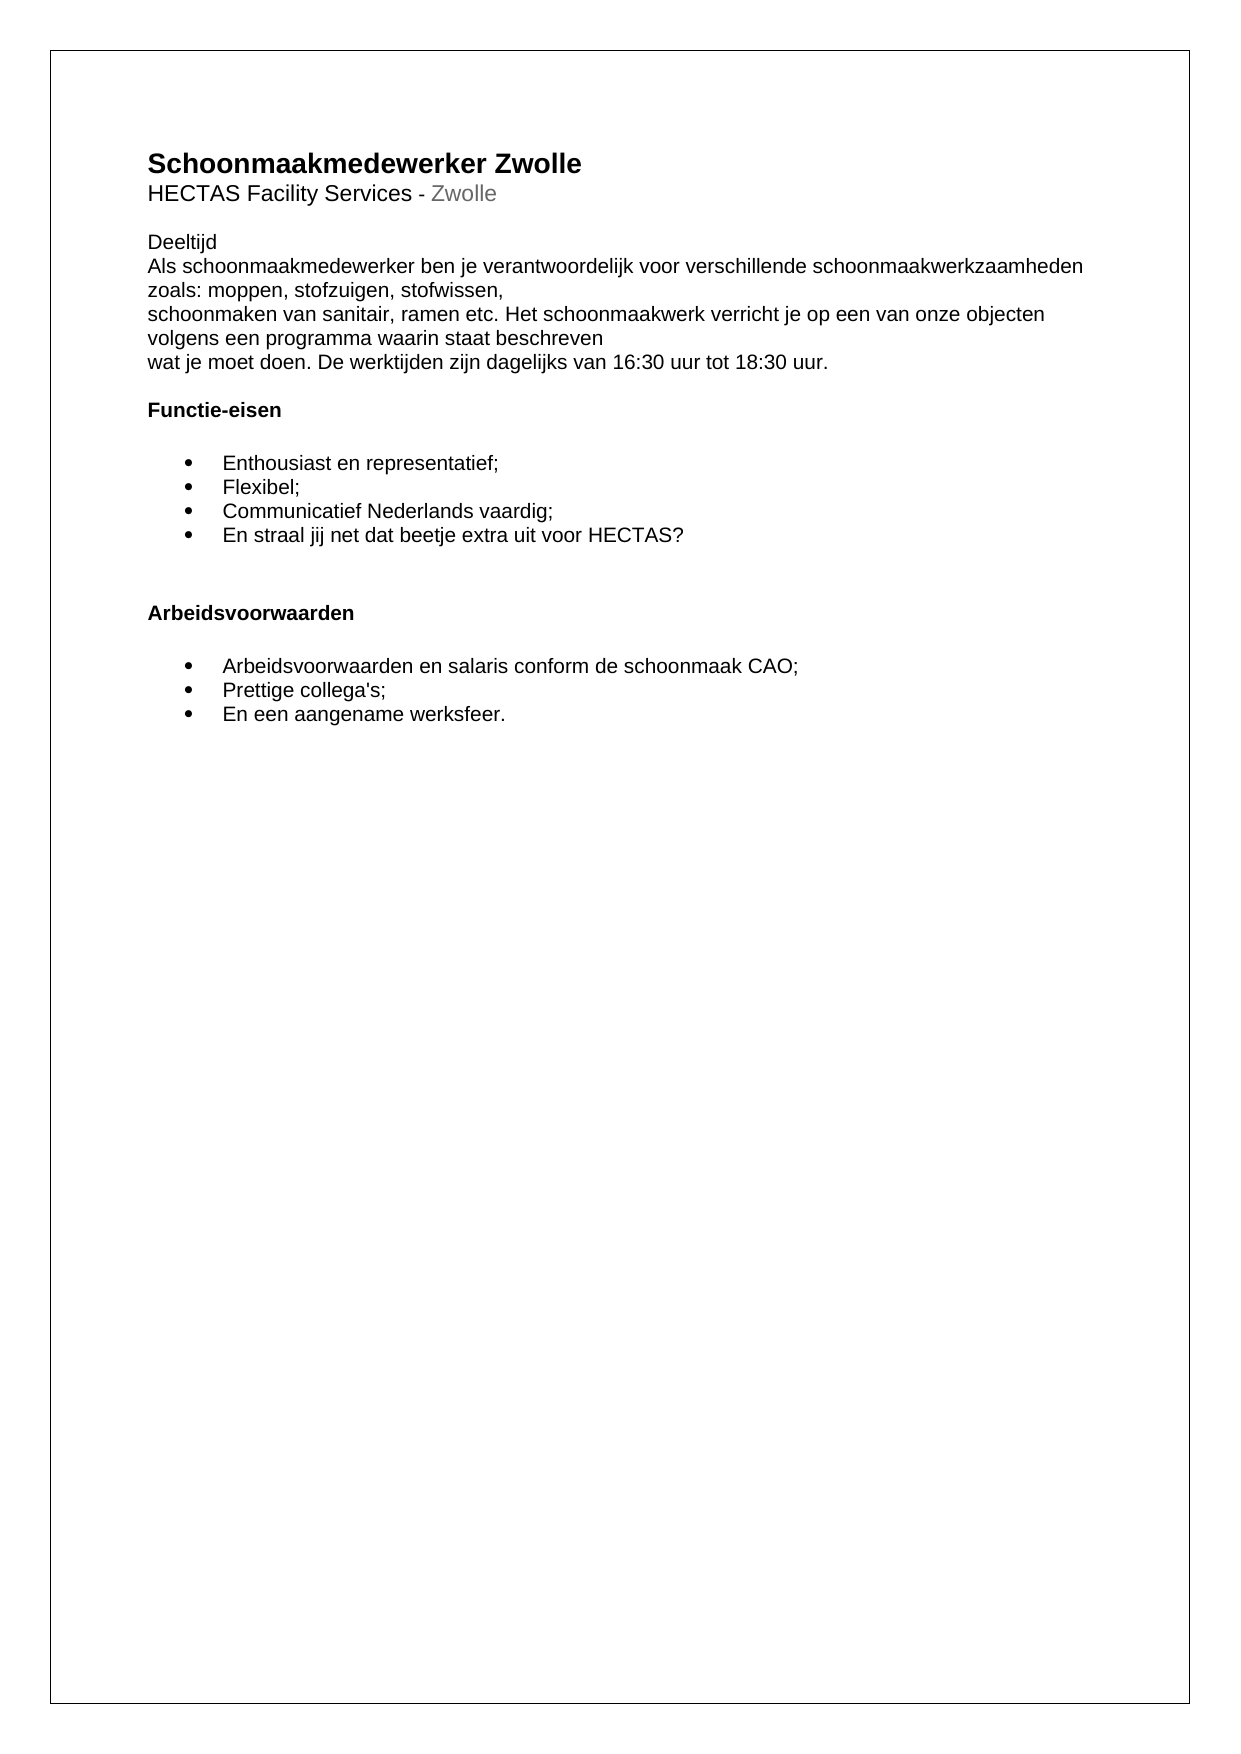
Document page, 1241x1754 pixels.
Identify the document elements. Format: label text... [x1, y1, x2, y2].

text Deeltijd [147, 230, 1093, 254]
text Schoonmaakmedewerker Zwolle HECTAS Facility Services - Zwolle [147, 147, 1093, 206]
table_header Als schoonmaakmedewerker ben je verantwoordelijk voor verschillende schoonmaakwerkzaamheden zoals: moppen, stofzuigen, stofwissen, schoonmaken van sanitair, ramen etc. Het schoonmaakwerk verricht je op een van onze objecten volgens een programma waarin staat beschreven wat je moet doen. De werktijden zijn dagelijks van 16:30 uur tot 18:30 uur. Functie-eisen Enthousiast en representatief; Flexibel; Communicatief Nederlands vaardig; En straal jij net dat beetje extra uit voor HECTAS? Arbeidsvoorwaarden Arbeidsvoorwaarden en salaris conform de schoonmaak CAO; Prettige collega's; En een aangename werksfeer. [148, 254, 1092, 755]
